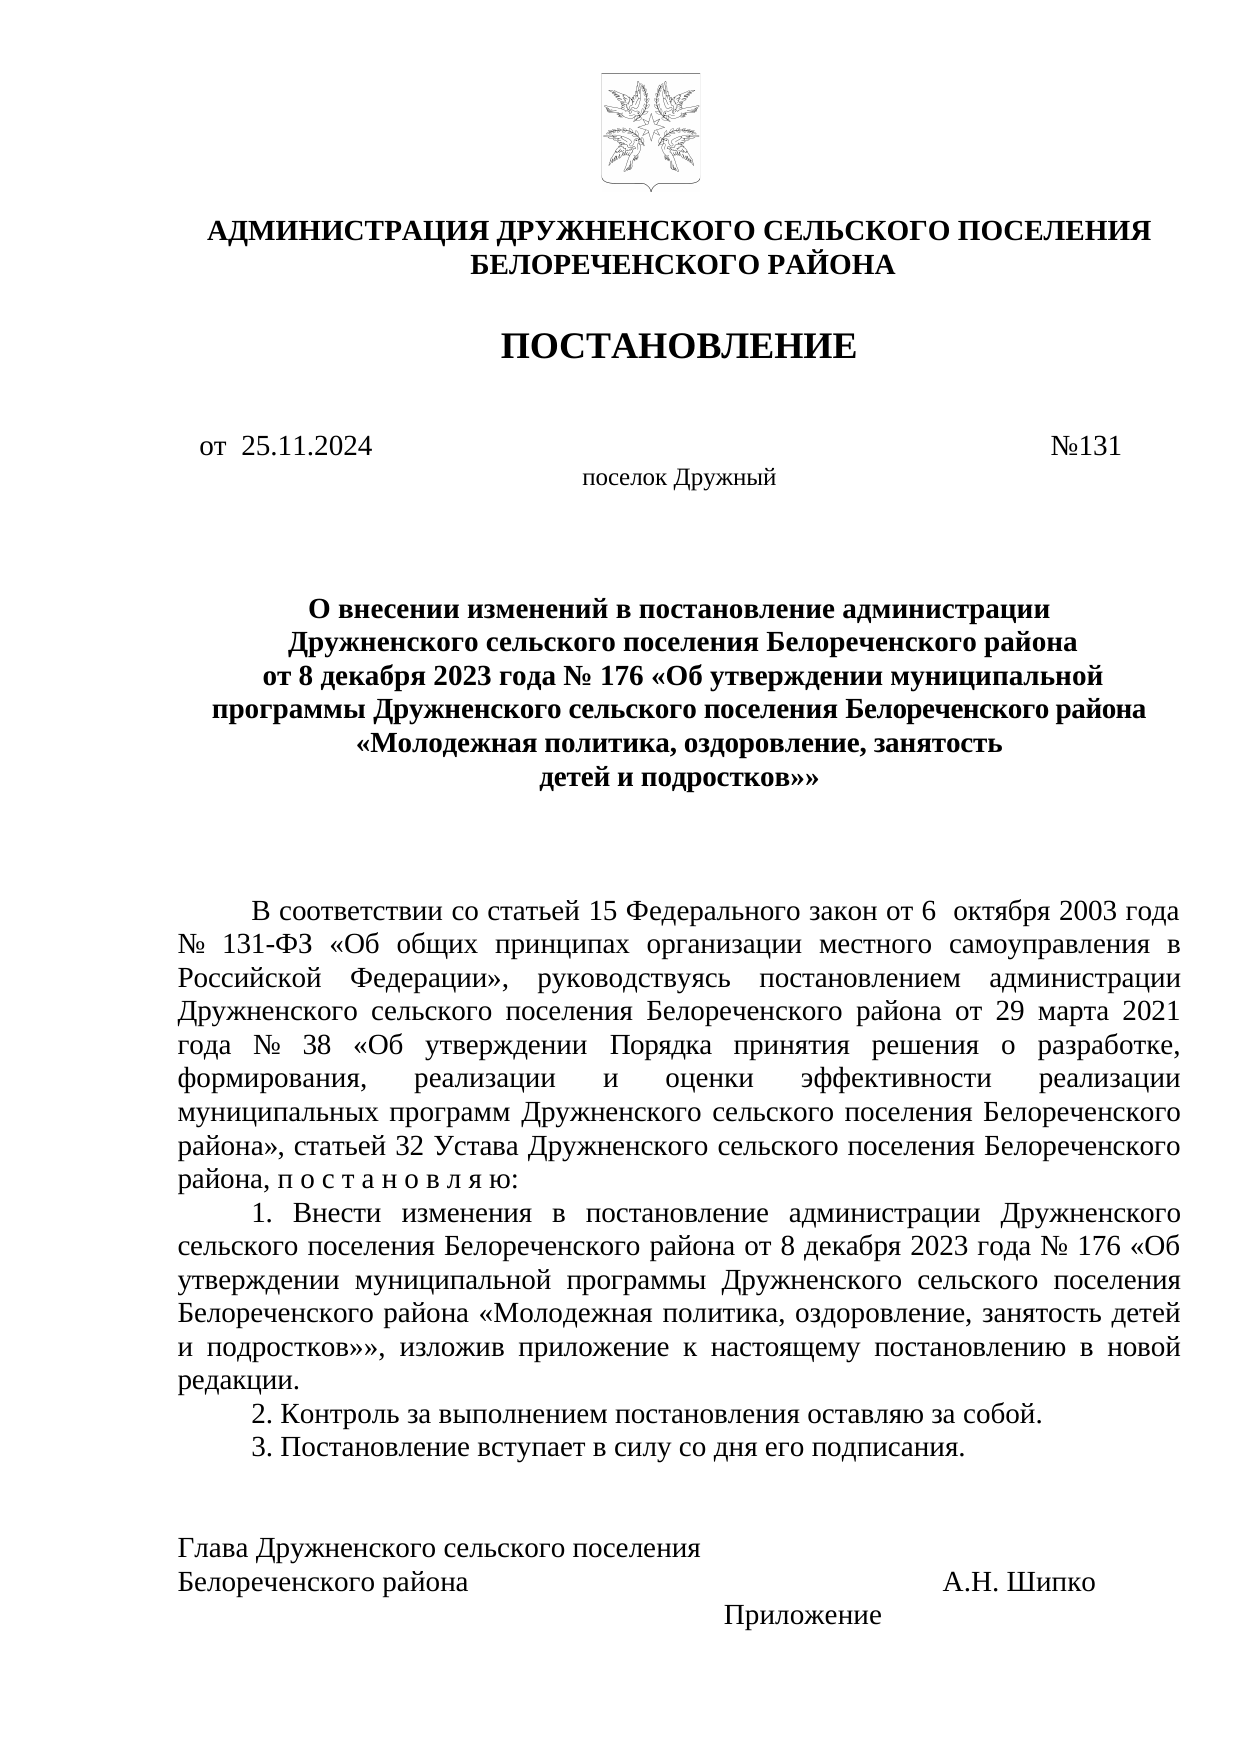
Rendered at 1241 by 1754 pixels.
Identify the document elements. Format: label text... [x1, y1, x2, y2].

text БЕЛОРЕЧЕНСКОГО РАЙОНА [177, 247, 1181, 280]
text 2. Контроль за выполнением постановления оставляю за собой. [177, 1396, 1181, 1429]
text от 8 декабря 2023 года № 176 «Об утверждении муниципальной программы Дружненского сельского поселения Белореченского района [177, 658, 1181, 725]
text поселок Дружный [177, 462, 1181, 490]
text ПОСТАНОВЛЕНИЕ [177, 323, 1181, 367]
text детей и подростков»» [177, 759, 1181, 792]
text «Молодежная политика, оздоровление, занятость [177, 725, 1181, 759]
text 1. Внести изменения в постановление администрации Дружненского сельского поселения Белореченского района от 8 декабря 2023 года № 176 «Об утверждении муниципальной программы Дружненского сельского поселения Белореченского района «Молодежная политика, оздоровление, занятость детей и подростков»», изложив приложение к настоящему постановлению в новой редакции. [177, 1195, 1181, 1396]
text от 25.11.2024 №131 [177, 428, 1181, 462]
text 3. Постановление вступает в силу со дня его подписания. [177, 1429, 1181, 1463]
text Дружненского сельского поселения Белореченского района [177, 624, 1181, 658]
text АДМИНИСТРАЦИЯ ДРУЖНЕНСКОГО СЕЛЬСКОГО ПОСЕЛЕНИЯ [177, 213, 1181, 247]
text Белореченского района А.Н. Шипко [177, 1564, 1181, 1597]
text О внесении изменений в постановление администрации [177, 591, 1181, 624]
text В соответствии со статьей 15 Федерального закон от 6 октября 2003 года № 131-ФЗ «Об общих принципах организации местного самоуправления в Российской Федерации», руководствуясь постановлением администрации Дружненского сельского поселения Белореченского района от 29 марта 2021 года № 38 «Об утверждении Порядка принятия решения о разработке, формирования, реализации и оценки эффективности реализации муниципальных программ Дружненского сельского поселения Белореченского района», статьей 32 Устава Дружненского сельского поселения Белореченского района, п о с т а н о в л я ю: [177, 893, 1181, 1195]
text Глава Дружненского сельского поселения [177, 1530, 1181, 1564]
text Приложение [723, 1597, 1181, 1631]
